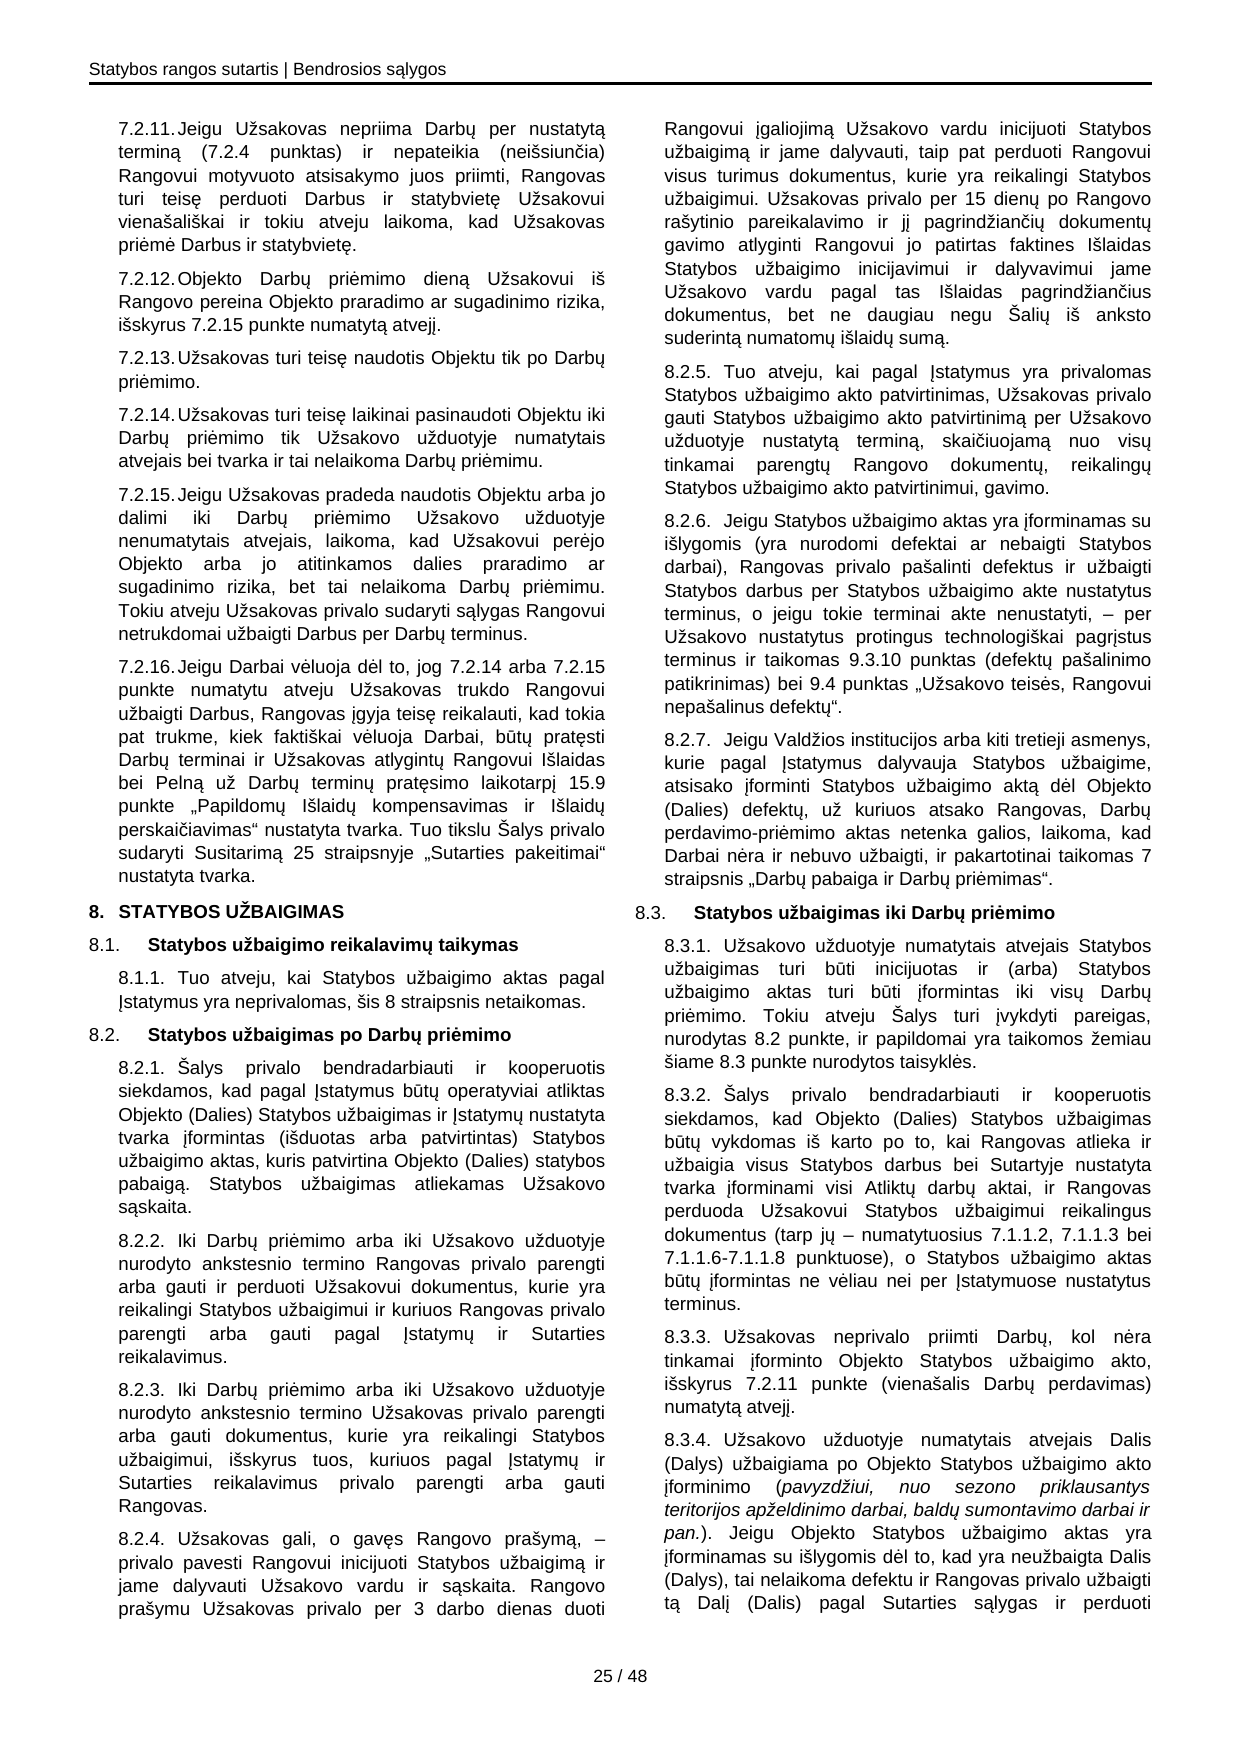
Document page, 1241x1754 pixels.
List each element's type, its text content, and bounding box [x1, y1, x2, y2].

list Užsakovas neprivalo priimti Darbų, kol nėra tinkamai įforminto Objekto Statybos užbaigimo akto, išskyrus 7.2.11 punkte (vienašalis Darbų perdavimas) numatytą atvejį. [664, 1326, 1152, 1418]
subtitle Statybos užbaigimas [89, 901, 605, 922]
list Jeigu Užsakovas nepriima Darbų per nustatytą terminą (7.2.4 punktas) ir nepateikia (neišsiunčia) Rangovui motyvuoto atsisakymo juos priimti, Rangovas turi teisę perduoti Darbus ir statybvietę Užsakovui vienašališkai ir tokiu atveju laikoma, kad Užsakovas priėmė Darbus ir statybvietę. [118, 118, 605, 256]
list Jeigu Užsakovas pradeda naudotis Objektu arba jo dalimi iki Darbų priėmimo Užsakovo užduotyje nenumatytais atvejais, laikoma, kad Užsakovui perėjo Objekto arba jo atitinkamos dalies praradimo ar sugadinimo rizika, bet tai nelaikoma Darbų priėmimu. Tokiu atveju Užsakovas privalo sudaryti sąlygas Rangovui netrukdomai užbaigti Darbus per Darbų terminus. [118, 483, 605, 644]
list Tuo atveju, kai pagal Įstatymus yra privalomas Statybos užbaigimo akto patvirtinimas, Užsakovas privalo gauti Statybos užbaigimo akto patvirtinimą per Užsakovo užduotyje nustatytą terminą, skaičiuojamą nuo visų tinkamai parengtų Rangovo dokumentų, reikalingų Statybos užbaigimo akto patvirtinimui, gavimo. [664, 360, 1152, 498]
list Jeigu Valdžios institucijos arba kiti tretieji asmenys, kurie pagal Įstatymus dalyvauja Statybos užbaigime, atsisako įforminti Statybos užbaigimo aktą dėl Objekto (Dalies) defektų, už kuriuos atsako Rangovas, Darbų perdavimo-priėmimo aktas netenka galios, laikoma, kad Darbai nėra ir nebuvo užbaigti, ir pakartotinai taikomas 7 straipsnis „Darbų pabaiga ir Darbų priėmimas“. [664, 729, 1152, 890]
subtitle Statybos užbaigimas iki Darbų priėmimo [635, 901, 1152, 923]
list Užsakovo užduotyje numatytais atvejais Statybos užbaigimas turi būti inicijuotas ir (arba) Statybos užbaigimo aktas turi būti įformintas iki visų Darbų priėmimo. Tokiu atveju Šalys turi įvykdyti pareigas, nurodytas 8.2 punkte, ir papildomai yra taikomos žemiau šiame 8.3 punkte nurodytos taisyklės. [664, 935, 1152, 1072]
subtitle Statybos užbaigimas po Darbų priėmimo [89, 1024, 605, 1045]
list Iki Darbų priėmimo arba iki Užsakovo užduotyje nurodyto ankstesnio termino Rangovas privalo parengti arba gauti ir perduoti Užsakovui dokumentus, kurie yra reikalingi Statybos užbaigimui ir kuriuos Rangovas privalo parengti arba gauti pagal Įstatymų ir Sutarties reikalavimus. [118, 1229, 605, 1367]
list Jeigu Darbai vėluoja dėl to, jog 7.2.14 arba 7.2.15 punkte numatytu atveju Užsakovas trukdo Rangovui užbaigti Darbus, Rangovas įgyja teisę reikalauti, kad tokia pat trukme, kiek faktiškai vėluoja Darbai, būtų pratęsti Darbų terminai ir Užsakovas atlygintų Rangovui Išlaidas bei Pelną už Darbų terminų pratęsimo laikotarpį 15.9 punkte „Papildomų Išlaidų kompensavimas ir Išlaidų perskaičiavimas“ nustatyta tvarka. Tuo tikslu Šalys privalo sudaryti Susitarimą 25 straipsnyje „Sutarties pakeitimai“ nustatyta tvarka. [118, 656, 605, 887]
list Šalys privalo bendradarbiauti ir kooperuotis siekdamos, kad pagal Įstatymus būtų operatyviai atliktas Objekto (Dalies) Statybos užbaigimas ir Įstatymų nustatyta tvarka įformintas (išduotas arba patvirtintas) Statybos užbaigimo aktas, kuris patvirtina Objekto (Dalies) statybos pabaigą. Statybos užbaigimas atliekamas Užsakovo sąskaita. [118, 1057, 605, 1218]
list Objekto Darbų priėmimo dieną Užsakovui iš Rangovo pereina Objekto praradimo ar sugadinimo rizika, išskyrus 7.2.15 punkte numatytą atvejį. [118, 267, 605, 336]
subtitle Statybos užbaigimo reikalavimų taikymas [89, 934, 605, 956]
list Tuo atveju, kai Statybos užbaigimo aktas pagal Įstatymus yra neprivalomas, šis 8 straipsnis netaikomas. [118, 967, 605, 1012]
list Iki Darbų priėmimo arba iki Užsakovo užduotyje nurodyto ankstesnio termino Užsakovas privalo parengti arba gauti dokumentus, kurie yra reikalingi Statybos užbaigimui, išskyrus tuos, kuriuos pagal Įstatymų ir Sutarties reikalavimus privalo parengti arba gauti Rangovas. [118, 1379, 605, 1517]
list Jeigu Statybos užbaigimo aktas yra įforminamas su išlygomis (yra nurodomi defektai ar nebaigti Statybos darbai), Rangovas privalo pašalinti defektus ir užbaigti Statybos darbus per Statybos užbaigimo akte nustatytus terminus, o jeigu tokie terminai akte nenustatyti, – per Užsakovo nustatytus protingus technologiškai pagrįstus terminus ir taikomas 9.3.10 punktas (defektų pašalinimo patikrinimas) bei 9.4 punktas „Užsakovo teisės, Rangovui nepašalinus defektų“. [664, 510, 1152, 717]
list Užsakovas gali, o gavęs Rangovo prašymą, – privalo pavesti Rangovui inicijuoti Statybos užbaigimą ir jame dalyvauti Užsakovo vardu ir sąskaita. Rangovo prašymu Užsakovas privalo per 3 darbo dienas duoti Rangovui įgaliojimą Užsakovo vardu inicijuoti Statybos užbaigimą ir jame dalyvauti, taip pat perduoti Rangovui visus turimus dokumentus, kurie yra reikalingi Statybos užbaigimui. Užsakovas privalo per 15 dienų po Rangovo rašytinio pareikalavimo ir jį pagrindžiančių dokumentų gavimo atlyginti Rangovui jo patirtas faktines Išlaidas Statybos užbaigimo inicijavimui ir dalyvavimui jame Užsakovo vardu pagal tas Išlaidas pagrindžiančius dokumentus, bet ne daugiau negu Šalių iš anksto suderintą numatomų išlaidų sumą. [664, 118, 1152, 349]
list Užsakovas turi teisę naudotis Objektu tik po Darbų priėmimo. [118, 347, 605, 392]
list Užsakovas gali, o gavęs Rangovo prašymą, – privalo pavesti Rangovui inicijuoti Statybos užbaigimą ir jame dalyvauti Užsakovo vardu ir sąskaita. Rangovo prašymu Užsakovas privalo per 3 darbo dienas duoti Rangovui įgaliojimą Užsakovo vardu inicijuoti Statybos užbaigimą ir jame dalyvauti, taip pat perduoti Rangovui visus turimus dokumentus, kurie yra reikalingi Statybos užbaigimui. Užsakovas privalo per 15 dienų po Rangovo rašytinio pareikalavimo ir jį pagrindžiančių dokumentų gavimo atlyginti Rangovui jo patirtas faktines Išlaidas Statybos užbaigimo inicijavimui ir dalyvavimui jame Užsakovo vardu pagal tas Išlaidas pagrindžiančius dokumentus, bet ne daugiau negu Šalių iš anksto suderintą numatomų išlaidų sumą. [118, 1528, 605, 1619]
list Šalys privalo bendradarbiauti ir kooperuotis siekdamos, kad Objekto (Dalies) Statybos užbaigimas būtų vykdomas iš karto po to, kai Rangovas atlieka ir užbaigia visus Statybos darbus bei Sutartyje nustatyta tvarka įforminami visi Atliktų darbų aktai, ir Rangovas perduoda Užsakovui Statybos užbaigimui reikalingus dokumentus (tarp jų – numatytuosius 7.1.1.2, 7.1.1.3 bei 7.1.1.6-7.1.1.8 punktuose), o Statybos užbaigimo aktas būtų įformintas ne vėliau nei per Įstatymuose nustatytus terminus. [664, 1084, 1152, 1315]
list Užsakovas turi teisę laikinai pasinaudoti Objektu iki Darbų priėmimo tik Užsakovo užduotyje numatytais atvejais bei tvarka ir tai nelaikoma Darbų priėmimu. [118, 404, 605, 472]
